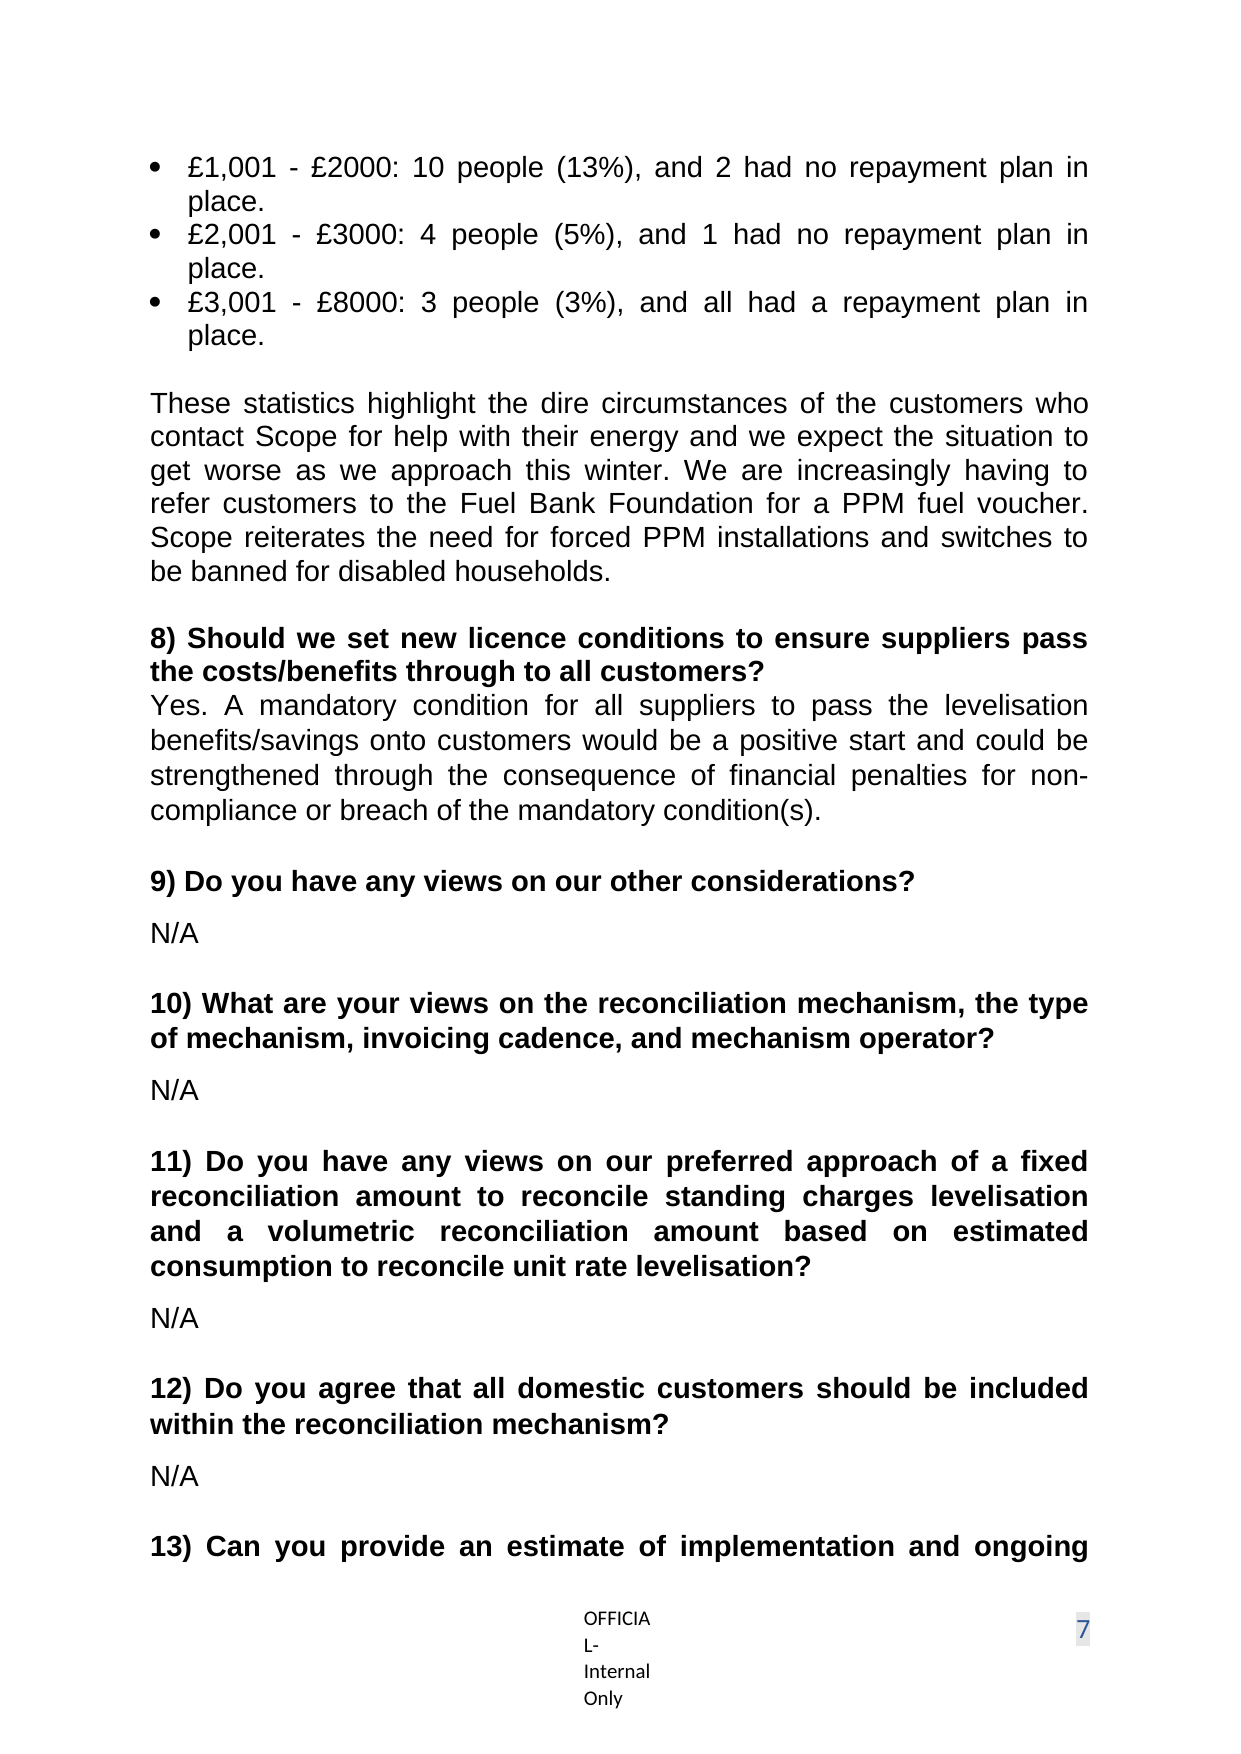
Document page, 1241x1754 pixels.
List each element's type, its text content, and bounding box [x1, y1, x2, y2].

list £2,001 - £3000: 4 people (5%), and 1 had no repayment plan in place. [150, 217, 1090, 284]
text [150, 1459, 1090, 1563]
list £1,001 - £2000: 10 people (13%), and 2 had no repayment plan in place. [150, 150, 1090, 217]
text Yes. A mandatory condition for all suppliers to pass the levelisation benefits/savings onto customers would be a positive start and could be strengthened through the consequence of financial penalties for non-compliance or breach of the mandatory condition(s). 9) Do you have any views on our other considerations? [150, 688, 1090, 897]
list £3,001 - £8000: 3 people (3%), and all had a repayment plan in place. [150, 284, 1090, 352]
text These statistics highlight the dire circumstances of the customers who contact Scope for help with their energy and we expect the situation to get worse as we approach this winter. We are increasingly having to refer customers to the Fuel Bank Foundation for a PPM fuel voucher. Scope reiterates the need for forced PPM installations and switches to be banned for disabled households. 8) Should we set new licence conditions to ensure suppliers pass the costs/benefits through to all customers? [150, 352, 1090, 688]
text N/A 11) Do you have any views on our preferred approach of a fixed reconciliation amount to reconcile standing charges levelisation and a volumetric reconciliation amount based on estimated consumption to reconcile unit rate levelisation? [150, 1073, 1090, 1283]
text N/A 12) Do you agree that all domestic customers should be included within the reconciliation mechanism? [150, 1301, 1090, 1440]
text N/A 10) What are your views on the reconciliation mechanism, the type of mechanism, invoicing cadence, and mechanism operator? [150, 916, 1090, 1055]
